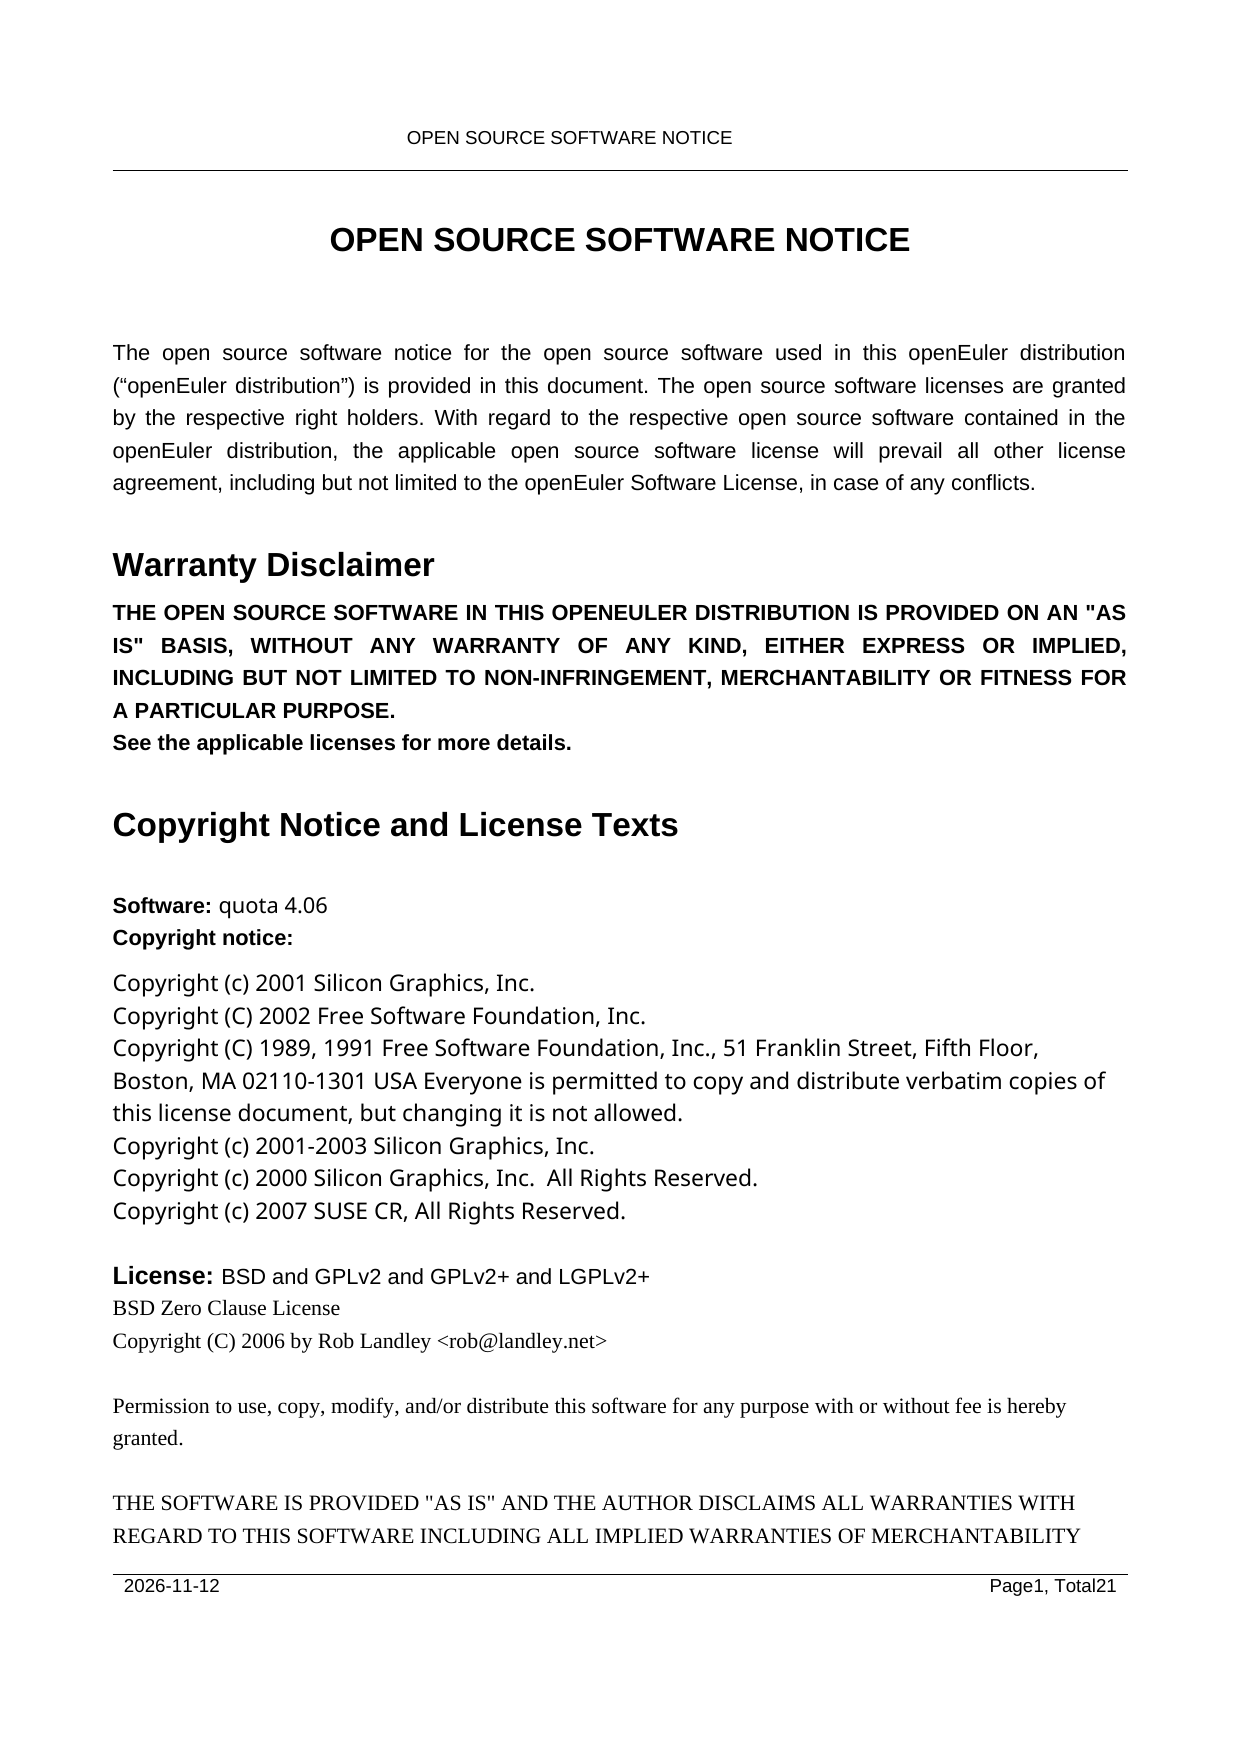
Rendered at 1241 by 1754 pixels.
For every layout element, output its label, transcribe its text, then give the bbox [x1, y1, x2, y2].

text THE OPEN SOURCE SOFTWARE IN THIS OPENEULER DISTRIBUTION IS PROVIDED ON AN "AS IS" BASIS, WITHOUT ANY WARRANTY OF ANY KIND, EITHER EXPRESS OR IMPLIED, INCLUDING BUT NOT LIMITED TO NON-INFRINGEMENT, MERCHANTABILITY OR FITNESS FOR A PARTICULAR PURPOSE. See the applicable licenses for more details. [112, 596, 1128, 759]
text Warranty Disclaimer [112, 531, 1128, 596]
text License: BSD and GPLv2 and GPLv2+ and LGPLv2+ [112, 1259, 1128, 1291]
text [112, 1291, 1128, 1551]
text Copyright Notice and License Texts [112, 791, 1128, 856]
text The open source software notice for the open source software used in this openEuler distribution (“openEuler distribution”) is provided in this document. The open source software licenses are granted by the respective right holders. With regard to the respective open source software contained in the openEuler distribution, the applicable open source software license will prevail all other license agreement, including but not limited to the openEuler Software License, in case of any conflicts. [112, 336, 1128, 499]
text Copyright (c) 2001 Silicon Graphics, Inc. Copyright (C) 2002 Free Software Foundation, Inc. Copyright (C) 1989, 1991 Free Software Foundation, Inc., 51 Franklin Street, Fifth Floor, Boston, MA 02110-1301 USA Everyone is permitted to copy and distribute verbatim copies of this license document, but changing it is not allowed. Copyright (c) 2001-2003 Silicon Graphics, Inc. Copyright (c) 2000 Silicon Graphics, Inc. All Rights Reserved. Copyright (c) 2007 SUSE CR, All Rights Reserved. [112, 966, 1128, 1259]
text OPEN SOURCE SOFTWARE NOTICE [112, 206, 1128, 271]
text Copyright notice: [112, 921, 1128, 954]
title Software: quota 4.06 [112, 889, 1128, 921]
